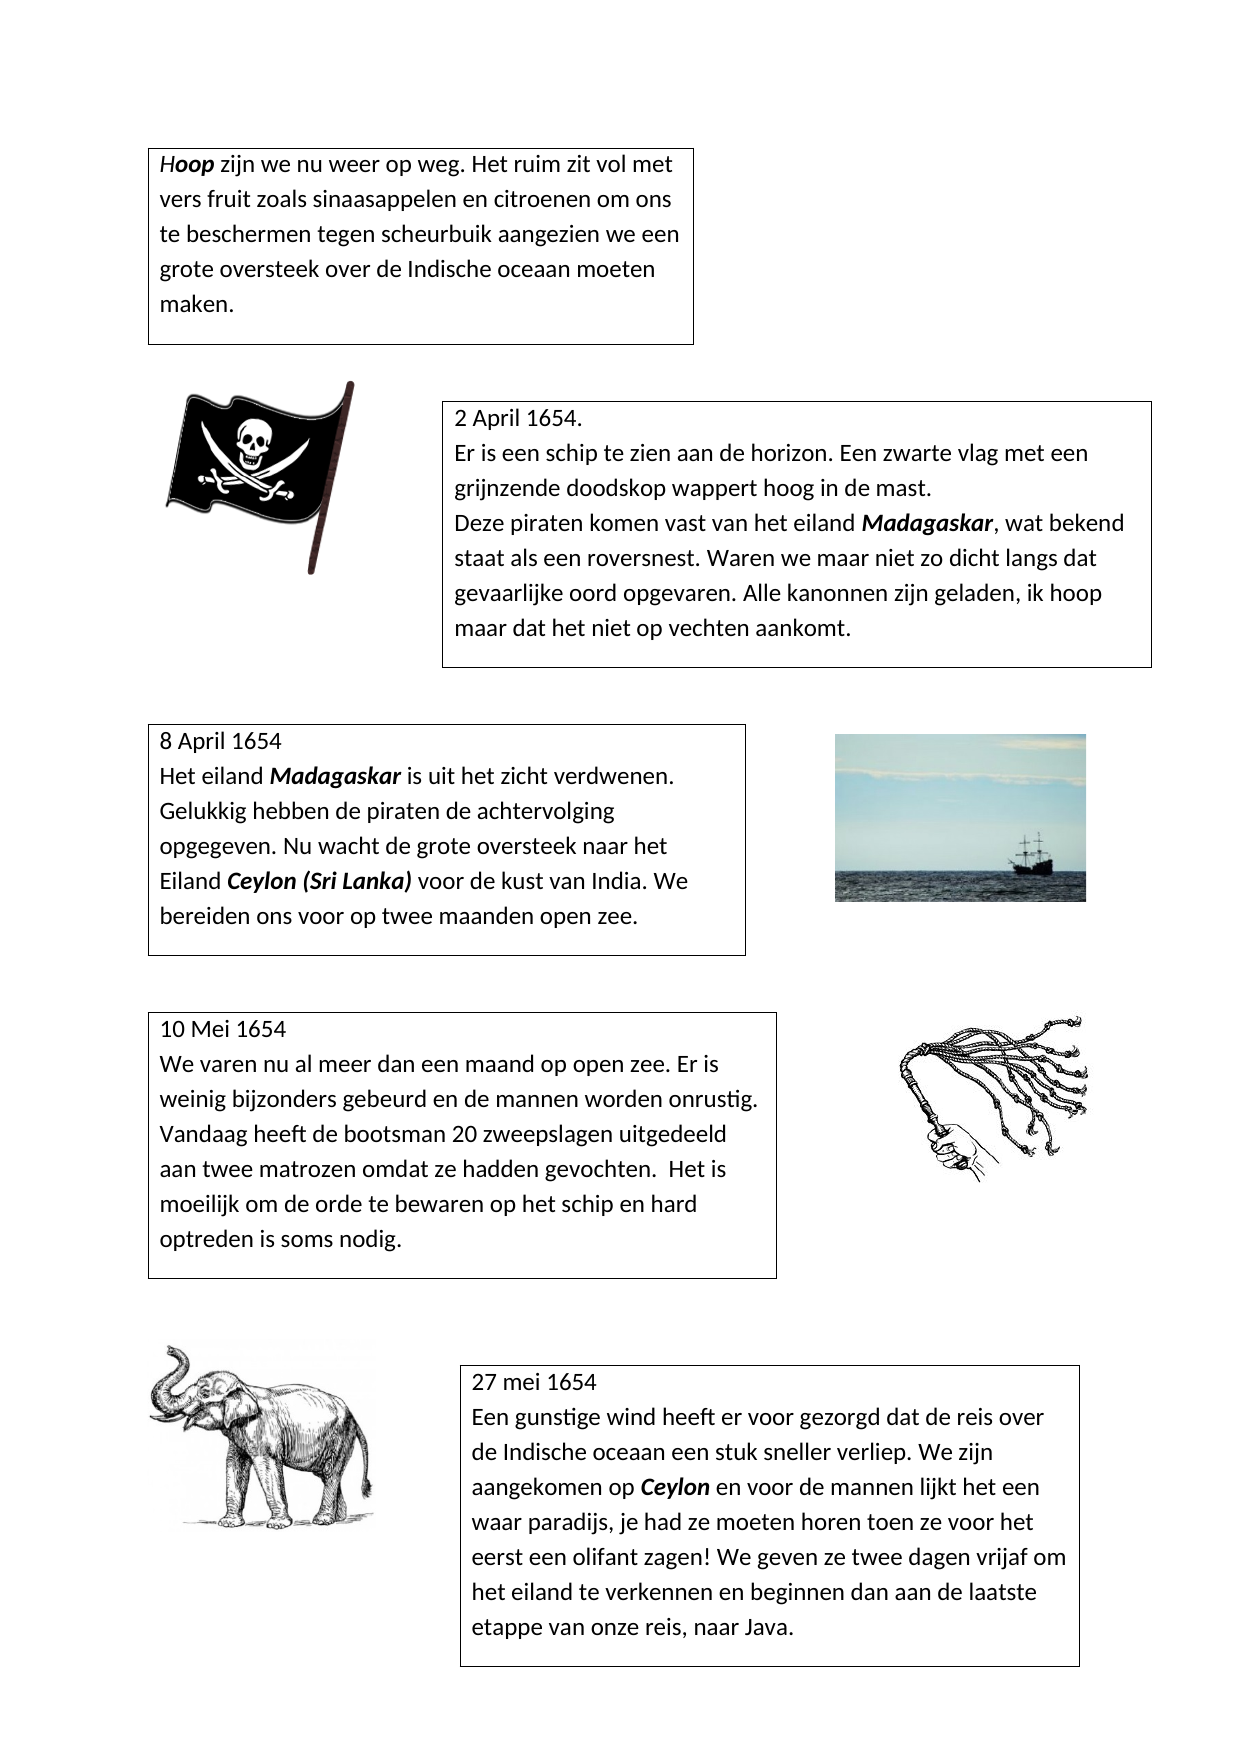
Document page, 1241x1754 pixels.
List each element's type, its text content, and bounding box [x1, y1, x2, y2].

table_header 8 April 1654 Het eiland Madagaskar is uit het zicht verdwenen. Gelukkig hebben de piraten de achtervolging opgegeven. Nu wacht de grote oversteek naar het Eiland Ceylon (Sri Lanka) voor de kust van India. We bereiden ons voor op twee maanden open zee. [149, 725, 745, 955]
picture [835, 734, 1087, 902]
table_header 27 mei 1654 Een gunstige wind heeft er voor gezorgd dat de reis over de Indische oceaan een stuk sneller verliep. We zijn aangekomen op Ceylon en voor de mannen lijkt het een waar paradijs, je had ze moeten horen toen ze voor het eerst een olifant zagen! We geven ze twee dagen vrijaf om het eiland te verkennen en beginnen dan aan de laatste etappe van onze reis, naar Java. [461, 1366, 1079, 1666]
picture [147, 1339, 376, 1532]
table_header 10 Mei 1654 We varen nu al meer dan een maand op open zee. Er is weinig bijzonders gebeurd en de mannen worden onrustig. Vandaag heeft de bootsman 20 zweepslagen uitgedeeld aan twee matrozen omdat ze hadden gevochten. Het is moeilijk om de orde te bewaren op het schip en hard optreden is soms nodig. [149, 1013, 776, 1278]
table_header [149, 149, 693, 344]
picture [162, 379, 358, 575]
picture [890, 1002, 1094, 1184]
table_header 2 April 1654. Er is een schip te zien aan de horizon. Een zwarte vlag met een grijnzende doodskop wappert hoog in de mast. Deze piraten komen vast van het eiland Madagaskar, wat bekend staat als een roversnest. Waren we maar niet zo dicht langs dat gevaarlijke oord opgevaren. Alle kanonnen zijn geladen, ik hoop maar dat het niet op vechten aankomt. [443, 402, 1151, 667]
